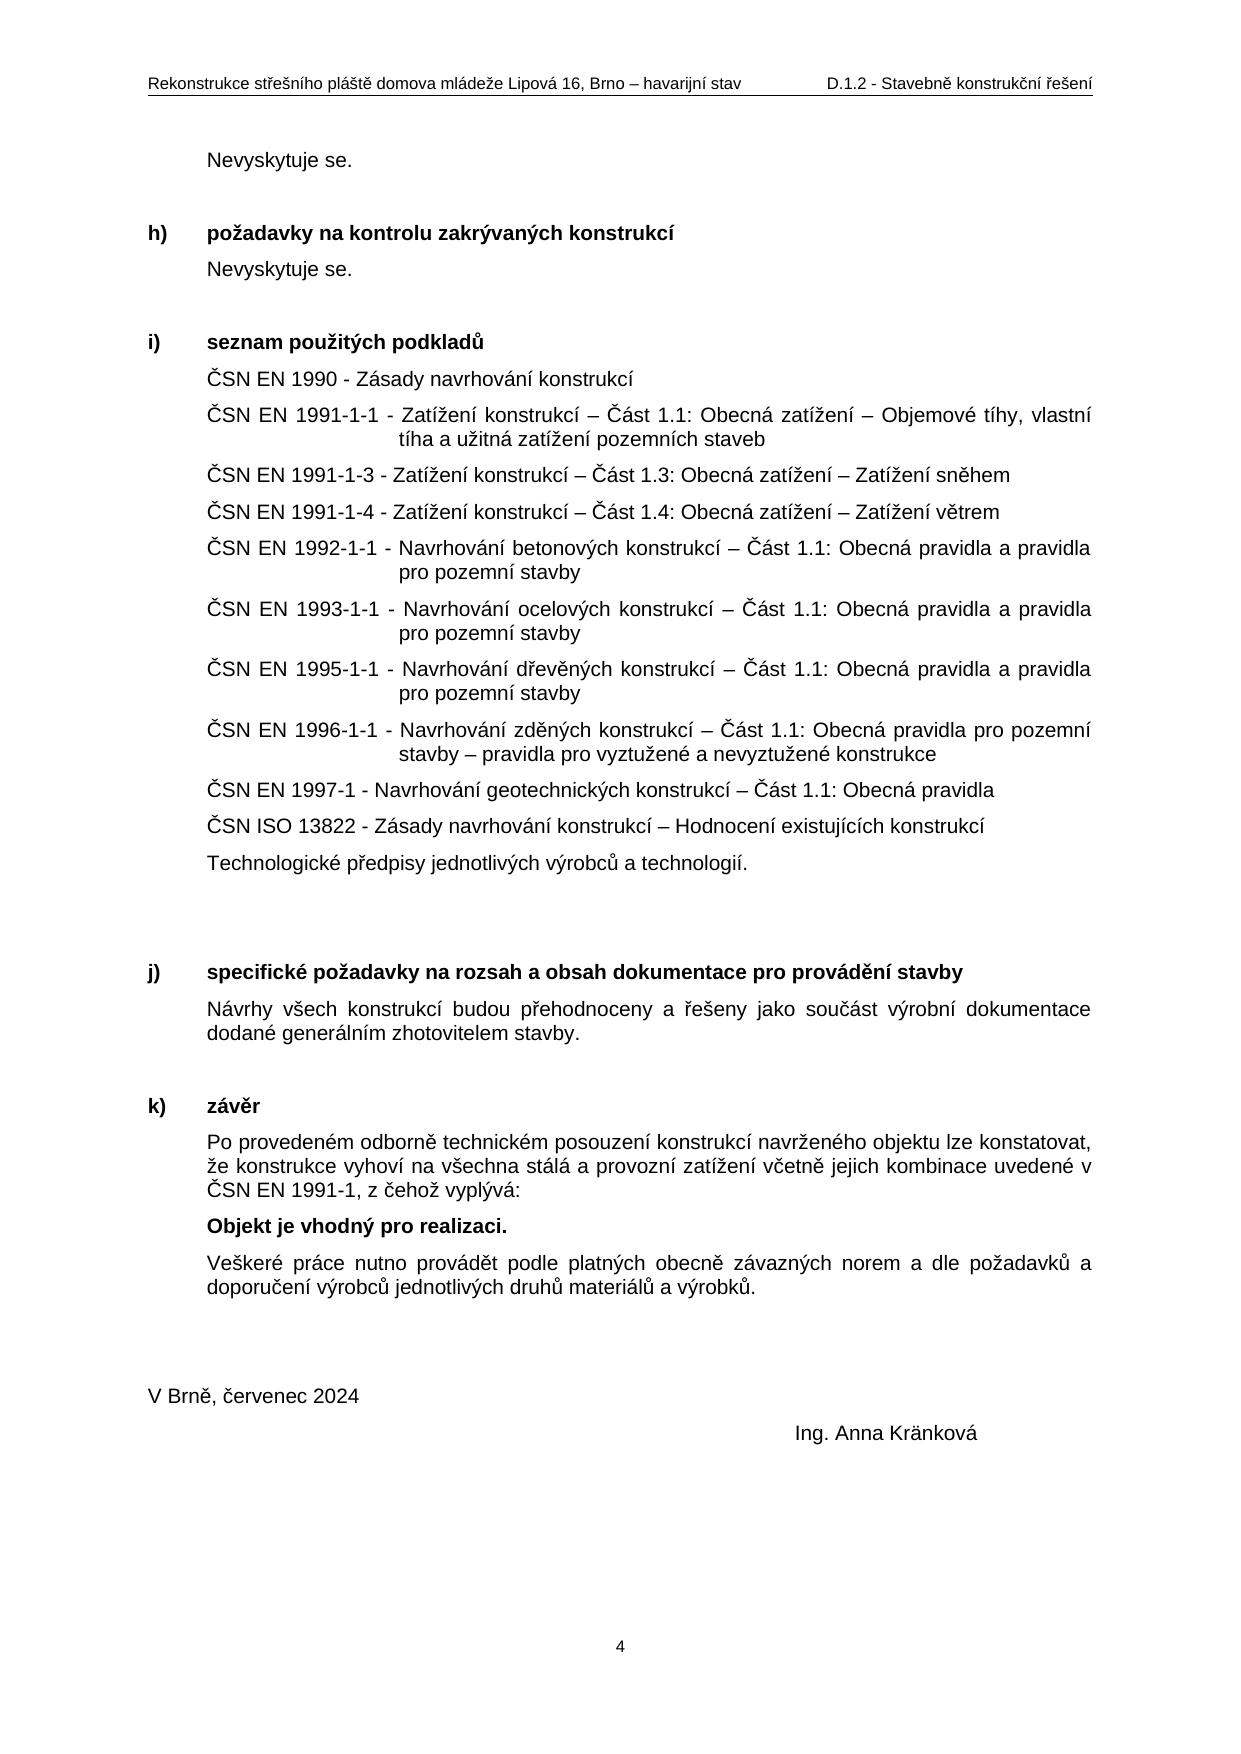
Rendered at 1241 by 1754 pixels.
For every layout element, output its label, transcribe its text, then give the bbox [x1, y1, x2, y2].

text Veškeré práce nutno provádět podle platných obecně závazných norem a dle požadavků a doporučení výrobců jednotlivých druhů materiálů a výrobků. [207, 1251, 1093, 1299]
text Objekt je vhodný pro realizaci. [207, 1214, 1093, 1238]
text ČSN EN 1991-1-1 - Zatížení konstrukcí – Část 1.1: Obecná zatížení – Objemové tíhy, vlastní tíha a užitná zatížení pozemních staveb [207, 403, 1093, 451]
text ČSN EN 1997-1 - Navrhování geotechnických konstrukcí – Část 1.1: Obecná pravidla [207, 778, 1093, 802]
text Po provedeném odborně technickém posouzení konstrukcí navrženého objektu lze konstatovat, že konstrukce vyhoví na všechna stálá a provozní zatížení včetně jejich kombinace uvedené v ČSN EN 1991-1, z čehož vyplývá: [207, 1130, 1093, 1202]
text Návrhy všech konstrukcí budou přehodnoceny a řešeny jako součást výrobní dokumentace dodané generálním zhotovitelem stavby. [207, 997, 1093, 1044]
text ČSN ISO 13822 - Zásady navrhování konstrukcí – Hodnocení existujících konstrukcí [207, 814, 1093, 838]
text Ing. Anna Kränková [148, 1421, 1093, 1444]
text ČSN EN 1993-1-1 - Navrhování ocelových konstrukcí – Část 1.1: Obecná pravidla a pravidla pro pozemní stavby [207, 597, 1093, 644]
text ČSN EN 1990 - Zásady navrhování konstrukcí [207, 366, 1093, 390]
text Technologické předpisy jednotlivých výrobců a technologií. [207, 851, 1093, 875]
subtitle požadavky na kontrolu zakrývaných konstrukcí [148, 221, 1093, 244]
text ČSN EN 1992-1-1 - Navrhování betonových konstrukcí – Část 1.1: Obecná pravidla a pravidla pro pozemní stavby [207, 536, 1093, 584]
text ČSN EN 1996-1-1 - Navrhování zděných konstrukcí – Část 1.1: Obecná pravidla pro pozemní stavby – pravidla pro vyztužené a nevyztužené konstrukce [207, 717, 1093, 765]
subtitle seznam použitých podkladů [148, 330, 1093, 354]
subtitle specifické požadavky na rozsah a obsah dokumentace pro provádění stavby [148, 960, 1093, 984]
text Nevyskytuje se. [207, 257, 1093, 281]
subtitle závěr [148, 1093, 1093, 1117]
text ČSN EN 1991-1-3 - Zatížení konstrukcí – Část 1.3: Obecná zatížení – Zatížení sněhem [207, 463, 1093, 487]
text ČSN EN 1991-1-4 - Zatížení konstrukcí – Část 1.4: Obecná zatížení – Zatížení větrem [207, 500, 1093, 524]
text Nevyskytuje se. [207, 148, 1093, 172]
text ČSN EN 1995-1-1 - Navrhování dřevěných konstrukcí – Část 1.1: Obecná pravidla a pravidla pro pozemní stavby [207, 657, 1093, 705]
text V Brně, červenec 2024 [148, 1384, 1093, 1408]
